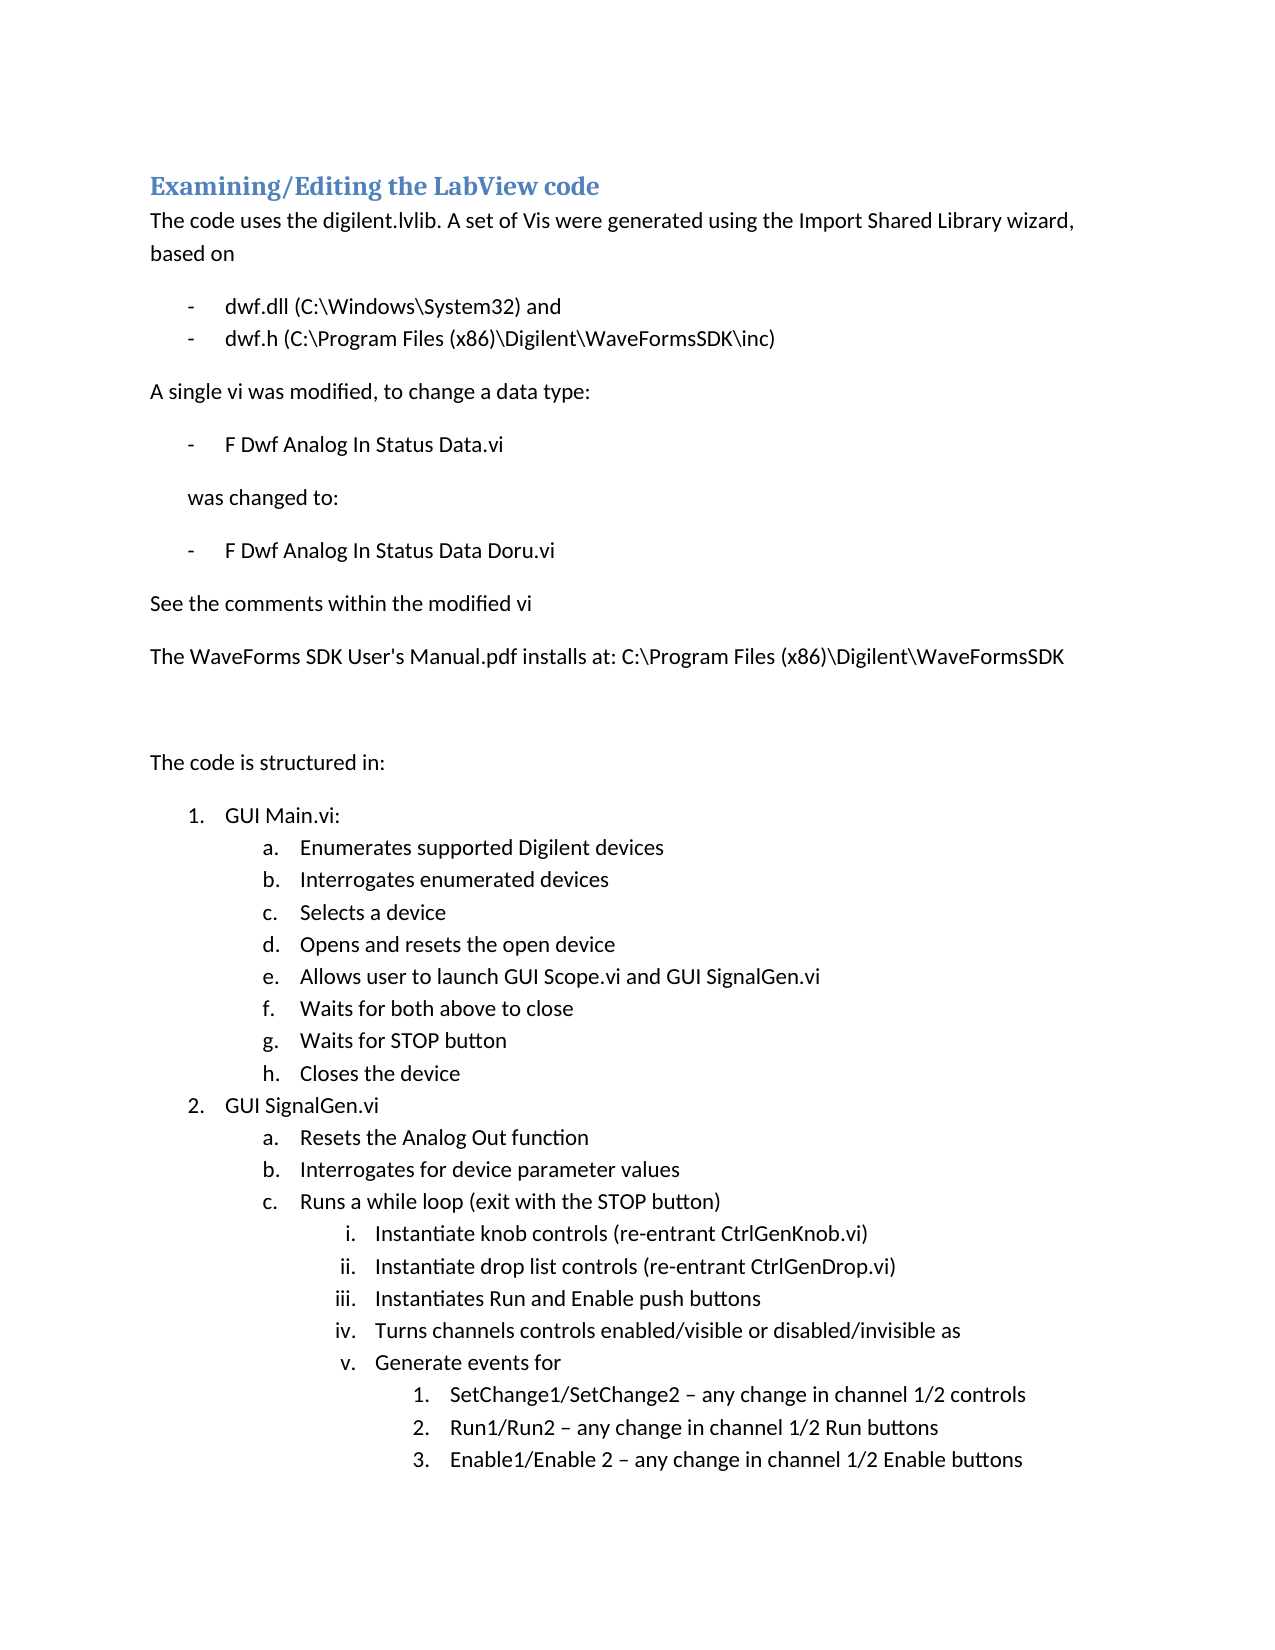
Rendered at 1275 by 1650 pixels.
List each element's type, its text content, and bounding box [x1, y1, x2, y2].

list Generate events for [356, 1348, 1125, 1376]
subtitle Examining/Editing the LabView code [150, 171, 1125, 202]
list Waits for both above to close [262, 994, 1125, 1022]
list Enable1/Enable 2 – any change in channel 1/2 Enable buttons [412, 1445, 1125, 1473]
text The code uses the digilent.lvlib. A set of Vis were generated using the Import Shared Library wizard, based on [150, 207, 1125, 267]
list Instantiate drop list controls (re-entrant CtrlGenDrop.vi) [356, 1252, 1125, 1280]
text The code is structured in: [150, 748, 1125, 776]
list Interrogates for device parameter values [262, 1155, 1125, 1183]
text A single vi was modified, to change a data type: [150, 377, 1125, 405]
list Instantiates Run and Enable push buttons [356, 1284, 1125, 1312]
list dwf.dll (C:\Windows\System32) and [187, 292, 1125, 320]
list Turns channels controls enabled/visible or disabled/invisible as [356, 1316, 1125, 1344]
list GUI SignalGen.vi [187, 1091, 1125, 1119]
list Selects a device [262, 898, 1125, 926]
list F Dwf Analog In Status Data.vi [187, 430, 1125, 458]
list Allows user to launch GUI Scope.vi and GUI SignalGen.vi [262, 962, 1125, 990]
list Enumerates supported Digilent devices [262, 833, 1125, 861]
list GUI Main.vi: [187, 801, 1125, 829]
list Instantiate knob controls (re-entrant CtrlGenKnob.vi) [356, 1219, 1125, 1248]
text See the comments within the modified vi [150, 589, 1125, 617]
list Runs a while loop (exit with the STOP button) [262, 1187, 1125, 1215]
list Interrogates enumerated devices [262, 866, 1125, 893]
text The WaveForms SDK User's Manual.pdf installs at: C:\Program Files (x86)\Digilent\WaveFormsSDK [150, 642, 1125, 670]
list F Dwf Analog In Status Data Doru.vi [187, 536, 1125, 564]
list Closes the device [262, 1059, 1125, 1087]
list Waits for STOP button [262, 1026, 1125, 1054]
text was changed to: [187, 483, 1125, 511]
list Opens and resets the open device [262, 930, 1125, 958]
list SetChange1/SetChange2 – any change in channel 1/2 controls [412, 1381, 1125, 1408]
list Resets the Analog Out function [262, 1123, 1125, 1151]
list Run1/Run2 – any change in channel 1/2 Run buttons [412, 1413, 1125, 1441]
list dwf.h (C:\Program Files (x86)\Digilent\WaveFormsSDK\inc) [187, 324, 1125, 352]
